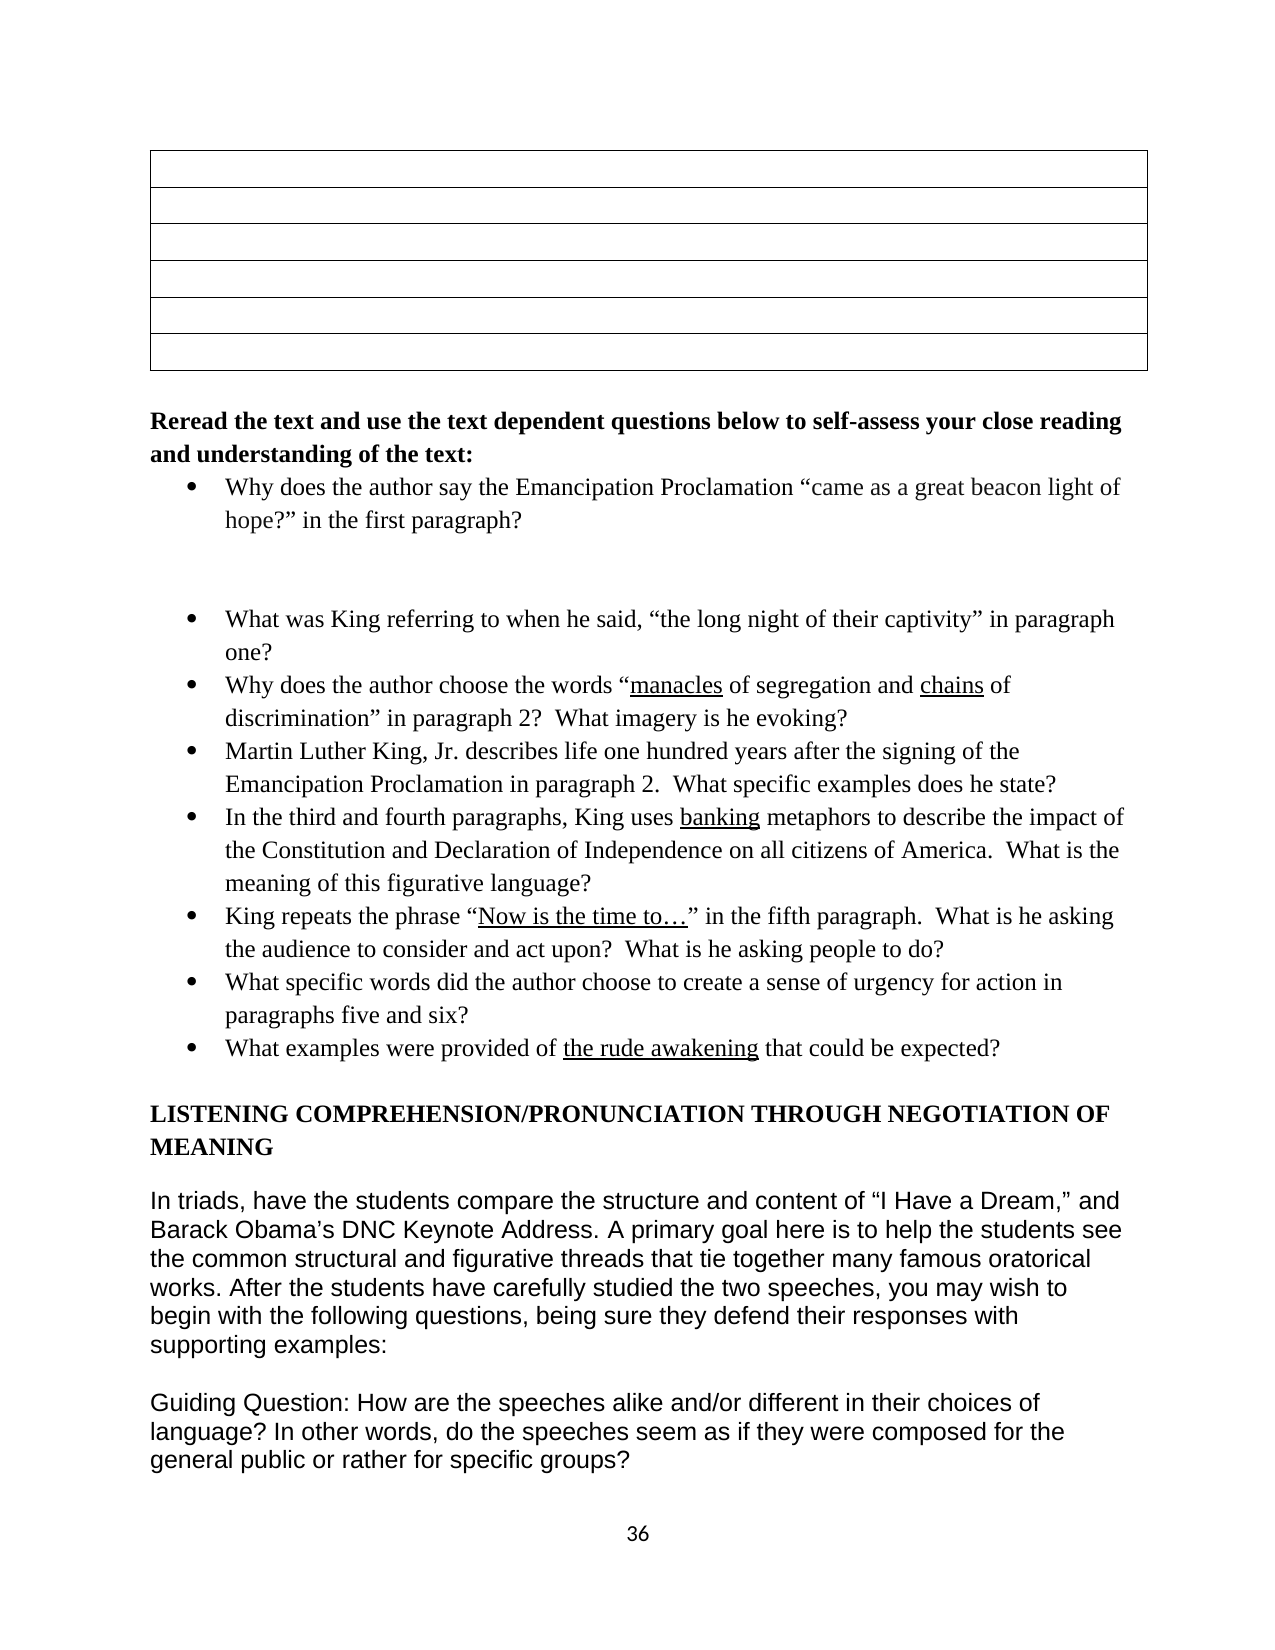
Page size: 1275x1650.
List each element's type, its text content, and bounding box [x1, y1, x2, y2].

table_cell [151, 151, 1147, 187]
list Why does the author say the Emancipation Proclamation “came as a great beacon light of hope?” in the first paragraph? [187, 472, 1125, 534]
table_cell [151, 334, 1147, 370]
list Why does the author choose the words “manacles of segregation and chains of discrimination” in paragraph 2? What imagery is he evoking? [187, 670, 1125, 732]
text Reread the text and use the text dependent questions below to self-assess your close reading and understanding of the text: [150, 406, 1125, 468]
text Guiding Question: How are the speeches alike and/or different in their choices of language? In other words, do the speeches seem as if they were composed for the general public or rather for specific groups? [150, 1388, 1125, 1474]
text In triads, have the students compare the structure and content of “I Have a Dream,” and Barack Obama’s DNC Keynote Address. A primary goal here is to help the students see the common structural and figurative threads that tie together many famous oratorical works. After the students have carefully studied the two speeches, you may wish to begin with the following questions, being sure they defend their responses with supporting examples: [150, 1186, 1125, 1359]
text LISTENING COMPREHENSION/PRONUNCIATION THROUGH NEGOTIATION OF MEANING [150, 1099, 1125, 1161]
table_cell [151, 188, 1147, 223]
list What specific words did the author choose to create a sense of urgency for action in paragraphs five and six? [187, 967, 1125, 1029]
table_cell [151, 298, 1147, 333]
list In the third and fourth paragraphs, King uses banking metaphors to describe the impact of the Constitution and Declaration of Independence on all citizens of America. What is the meaning of this figurative language? [187, 802, 1125, 897]
table_cell [151, 261, 1147, 297]
table_cell [151, 224, 1147, 260]
list King repeats the phrase “Now is the time to…” in the fifth paragraph. What is he asking the audience to consider and act upon? What is he asking people to do? [187, 901, 1125, 963]
list What examples were provided of the rude awakening that could be expected? [187, 1033, 1125, 1062]
list Martin Luther King, Jr. describes life one hundred years after the signing of the Emancipation Proclamation in paragraph 2. What specific examples does he state? [187, 736, 1125, 798]
list What was King referring to when he said, “the long night of their captivity” in paragraph one? [187, 604, 1125, 666]
